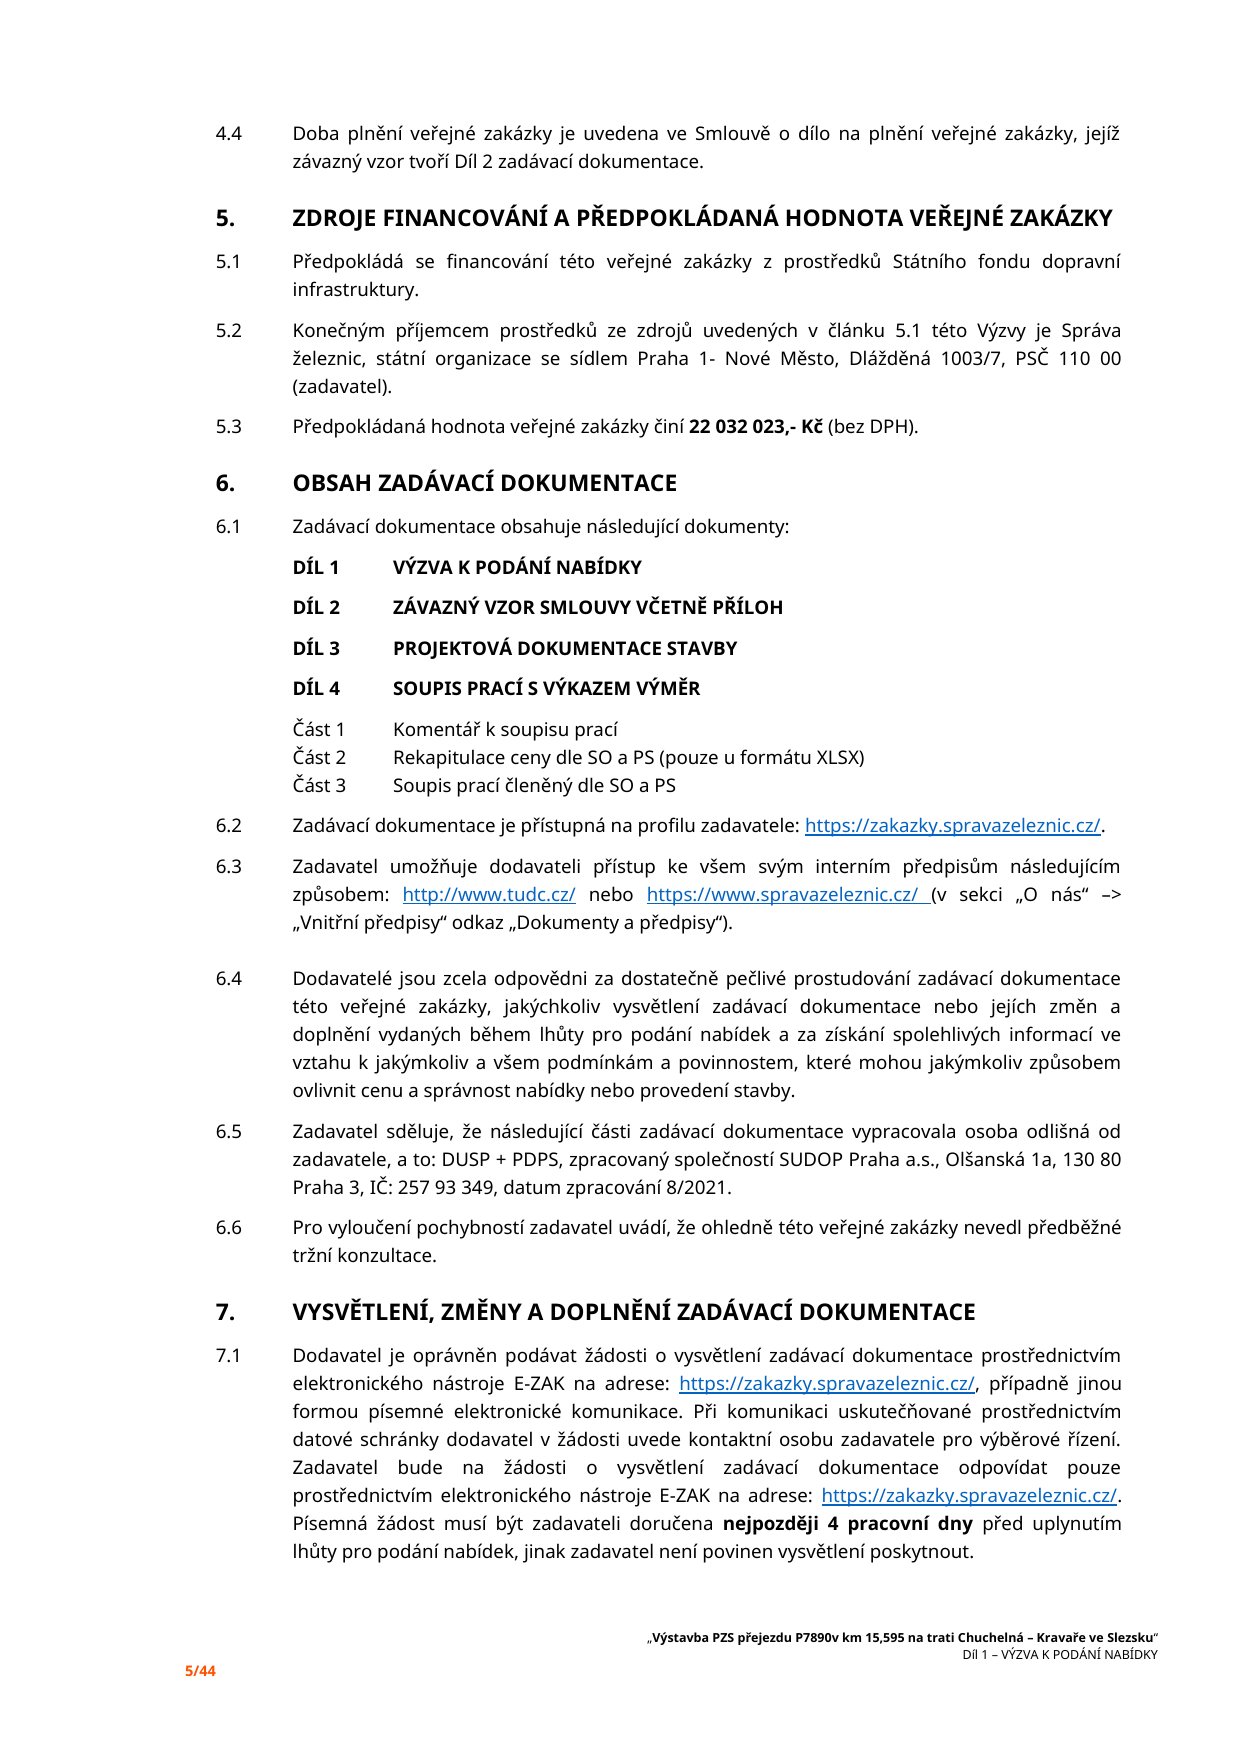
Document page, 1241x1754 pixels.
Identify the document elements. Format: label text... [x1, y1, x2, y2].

text Konečným příjemcem prostředků ze zdrojů uvedených v článku 5.1 této Výzvy je Správa železnic, státní organizace se sídlem Praha 1- Nové Město, Dlážděná 1003/7, PSČ 110 00 (zadavatel). [216, 317, 1122, 399]
text OBSAH ZADÁVACÍ DOKUMENTACE [216, 467, 1122, 498]
text Část 3 Soupis prací členěný dle SO a PS [292, 772, 1122, 798]
text Dodavatel je oprávněn podávat žádosti o vysvětlení zadávací dokumentace prostřednictvím elektronického nástroje E-ZAK na adrese: https://zakazky.spravazeleznic.cz/, případně jinou formou písemné elektronické komunikace. Při komunikaci uskutečňované prostřednictvím datové schránky dodavatel v žádosti uvede kontaktní osobu zadavatele pro výběrové řízení. Zadavatel bude na žádosti o vysvětlení zadávací dokumentace odpovídat pouze prostřednictvím elektronického nástroje E-ZAK na adrese: https://zakazky.spravazeleznic.cz/. Písemná žádost musí být zadavateli doručena nejpozději 4 pracovní dny před uplynutím lhůty pro podání nabídek, jinak zadavatel není povinen vysvětlení poskytnout. [216, 1342, 1122, 1564]
text Zadavatel sděluje, že následující části zadávací dokumentace vypracovala osoba odlišná od zadavatele, a to: DUSP + PDPS, zpracovaný společností SUDOP Praha a.s., Olšanská 1a, 130 80 Praha 3, IČ: 257 93 349, datum zpracování 8/2021. [216, 1118, 1122, 1199]
text DÍL 1 VÝZVA K PODÁNÍ NABÍDKY [292, 554, 1122, 579]
text Část 1 Komentář k soupisu prací [292, 716, 1122, 742]
text ZDROJE FINANCOVÁNÍ A PŘEDPOKLÁDANÁ HODNOTA VEŘEJNÉ ZAKÁZKY [216, 202, 1122, 233]
text DÍL 2 ZÁVAZNÝ VZOR SMLOUVY VČETNĚ PŘÍLOH [292, 594, 1122, 620]
text VYSVĚTLENÍ, ZMĚNY A DOPLNĚNÍ ZADÁVACÍ DOKUMENTACE [216, 1296, 1122, 1327]
text DÍL 4 SOUPIS PRACÍ S VÝKAZEM VÝMĚR [292, 676, 1122, 701]
text Zadávací dokumentace je přístupná na profilu zadavatele: https://zakazky.spravazeleznic.cz/. [216, 813, 1122, 838]
text Část 2 Rekapitulace ceny dle SO a PS (pouze u formátu XLSX) [292, 744, 1122, 770]
text Předpokládá se financování této veřejné zakázky z prostředků Státního fondu dopravní infrastruktury. [216, 248, 1122, 302]
text Zadavatel umožňuje dodavateli přístup ke všem svým interním předpisům následujícím způsobem: http://www.tudc.cz/ nebo https://www.spravazeleznic.cz/ (v sekci „O nás“ –> „Vnitřní předpisy“ odkaz „Dokumenty a předpisy“). [216, 853, 1122, 935]
text Předpokládaná hodnota veřejné zakázky činí 22 032 023,- Kč (bez DPH). [216, 414, 1122, 439]
text Doba plnění veřejné zakázky je uvedena ve Smlouvě o dílo na plnění veřejné zakázky, jejíž závazný vzor tvoří Díl 2 zadávací dokumentace. [216, 121, 1122, 174]
text Dodavatelé jsou zcela odpovědni za dostatečně pečlivé prostudování zadávací dokumentace této veřejné zakázky, jakýchkoliv vysvětlení zadávací dokumentace nebo jejích změn a doplnění vydaných během lhůty pro podání nabídek a za získání spolehlivých informací ve vztahu k jakýmkoliv a všem podmínkám a povinnostem, které mohou jakýmkoliv způsobem ovlivnit cenu a správnost nabídky nebo provedení stavby. [216, 965, 1122, 1103]
text Pro vyloučení pochybností zadavatel uvádí, že ohledně této veřejné zakázky nevedl předběžné tržní konzultace. [216, 1214, 1122, 1268]
text DÍL 3 PROJEKTOVÁ DOKUMENTACE STAVBY [292, 635, 1122, 661]
text Zadávací dokumentace obsahuje následující dokumenty: [216, 513, 1122, 539]
